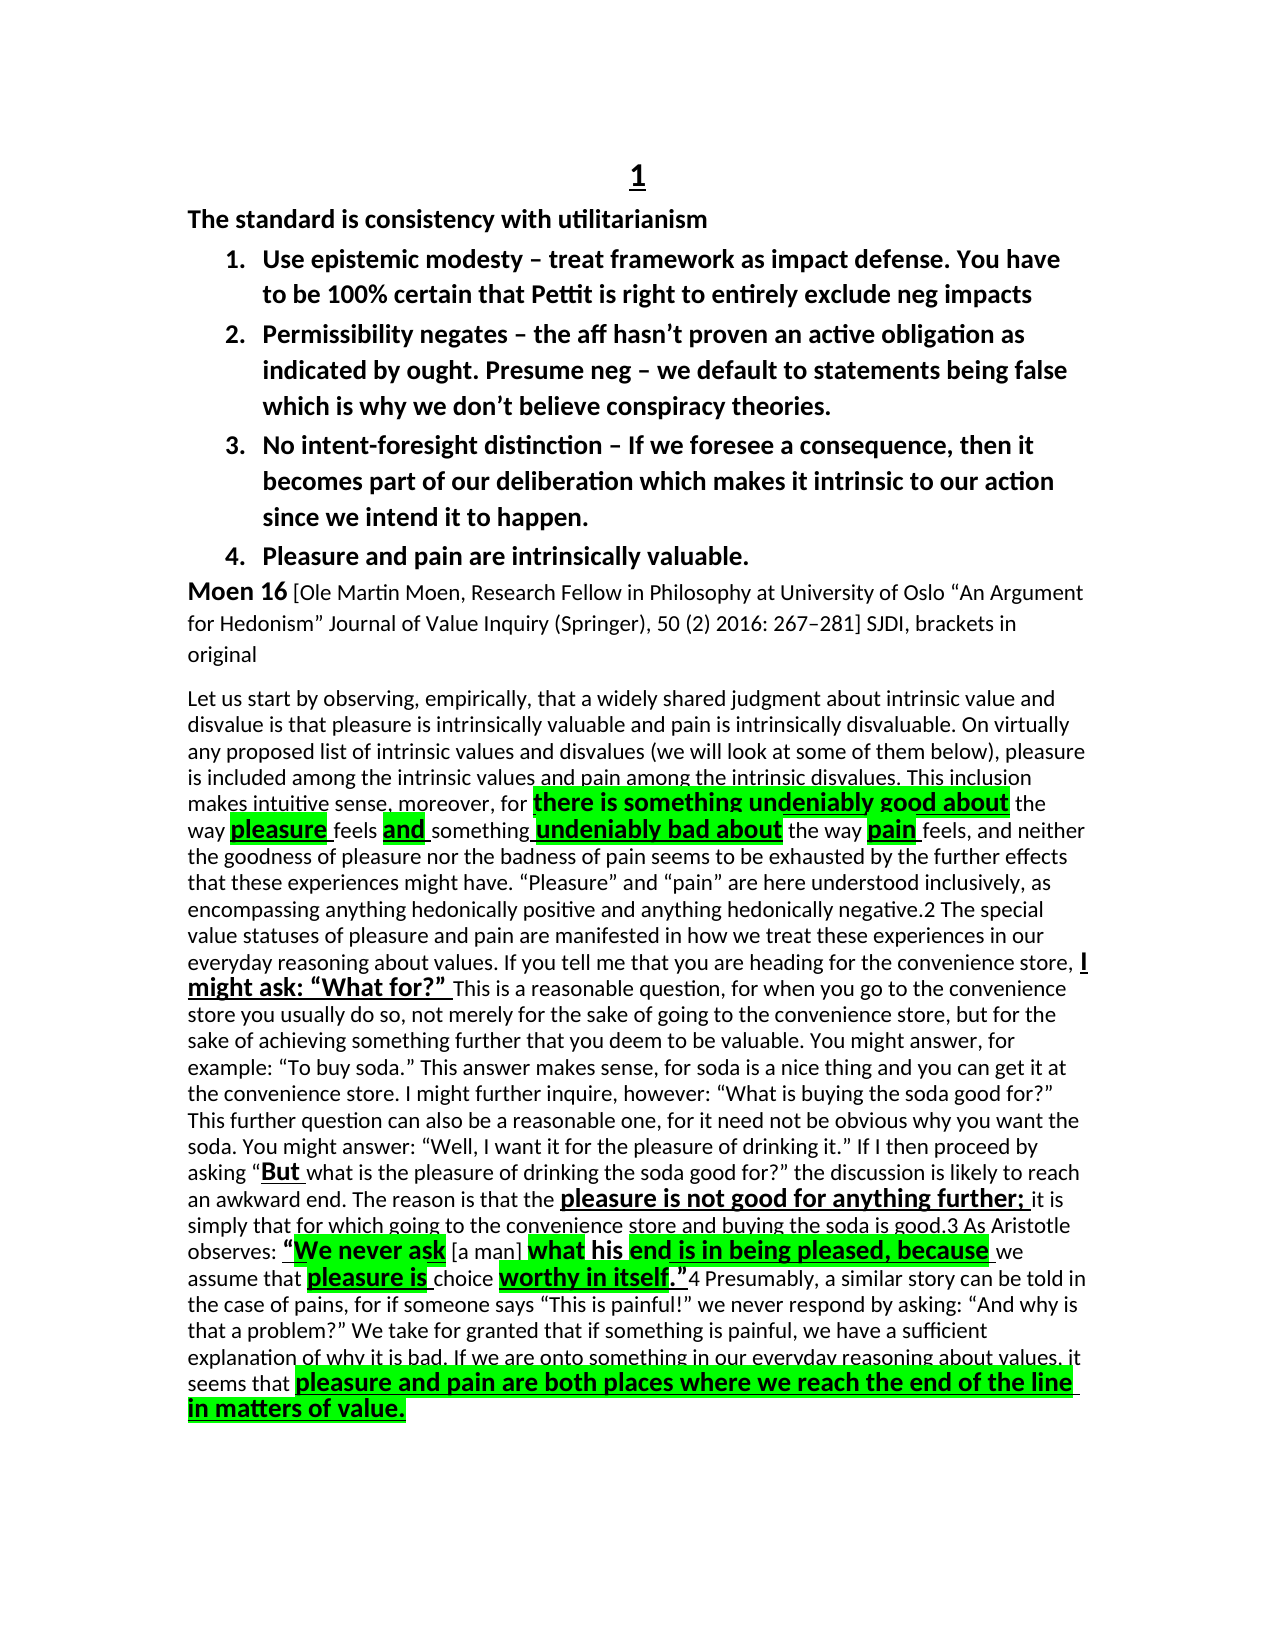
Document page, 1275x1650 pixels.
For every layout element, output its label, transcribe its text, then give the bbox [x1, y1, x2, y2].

text Moen 16 [Ole Martin Moen, Research Fellow in Philosophy at University of Oslo “An Argument for Hedonism” Journal of Value Inquiry (Springer), 50 (2) 2016: 267–281] SJDI, brackets in original [187, 575, 1087, 669]
subtitle 1 [187, 154, 1087, 195]
subtitle No intent-foresight distinction – If we foresee a consequence, then it becomes part of our deliberation which makes it intrinsic to our action since we intend it to happen. [225, 428, 1087, 533]
subtitle Permissibility negates – the aff hasn’t proven an active obligation as indicated by ought. Presume neg – we default to statements being false which is why we don’t believe conspiracy theories. [225, 317, 1087, 422]
subtitle Use epistemic modesty – treat framework as impact defense. You have to be 100% certain that Pettit is right to entirely exclude neg impacts [225, 242, 1087, 311]
text Let us start by observing, empirically, that a widely shared judgment about intrinsic value and disvalue is that pleasure is intrinsically valuable and pain is intrinsically disvaluable. On virtually any proposed list of intrinsic values and disvalues (we will look at some of them below), pleasure is included among the intrinsic values and pain among the intrinsic disvalues. This inclusion makes intuitive sense, moreover, for there is something undeniably good about the way pleasure feels and something undeniably bad about the way pain feels, and neither the goodness of pleasure nor the badness of pain seems to be exhausted by the further effects that these experiences might have. “Pleasure” and “pain” are here understood inclusively, as encompassing anything hedonically positive and anything hedonically negative.2 The special value statuses of pleasure and pain are manifested in how we treat these experiences in our everyday reasoning about values. If you tell me that you are heading for the convenience store, I might ask: “What for?” This is a reasonable question, for when you go to the convenience store you usually do so, not merely for the sake of going to the convenience store, but for the sake of achieving something further that you deem to be valuable. You might answer, for example: “To buy soda.” This answer makes sense, for soda is a nice thing and you can get it at the convenience store. I might further inquire, however: “What is buying the soda good for?” This further question can also be a reasonable one, for it need not be obvious why you want the soda. You might answer: “Well, I want it for the pleasure of drinking it.” If I then proceed by asking “But what is the pleasure of drinking the soda good for?” the discussion is likely to reach an awkward end. The reason is that the pleasure is not good for anything further; it is simply that for which going to the convenience store and buying the soda is good.3 As Aristotle observes: “We never ask [a man] what his end is in being pleased, because we assume that pleasure is choice worthy in itself.”4 Presumably, a similar story can be told in the case of pains, for if someone says “This is painful!” we never respond by asking: “And why is that a problem?” We take for granted that if something is painful, we have a sufficient explanation of why it is bad. If we are onto something in our everyday reasoning about values, it seems that pleasure and pain are both places where we reach the end of the line in matters of value. [187, 685, 1087, 1423]
subtitle Pleasure and pain are intrinsically valuable. [225, 539, 1087, 573]
subtitle The standard is consistency with utilitarianism [187, 202, 1087, 235]
